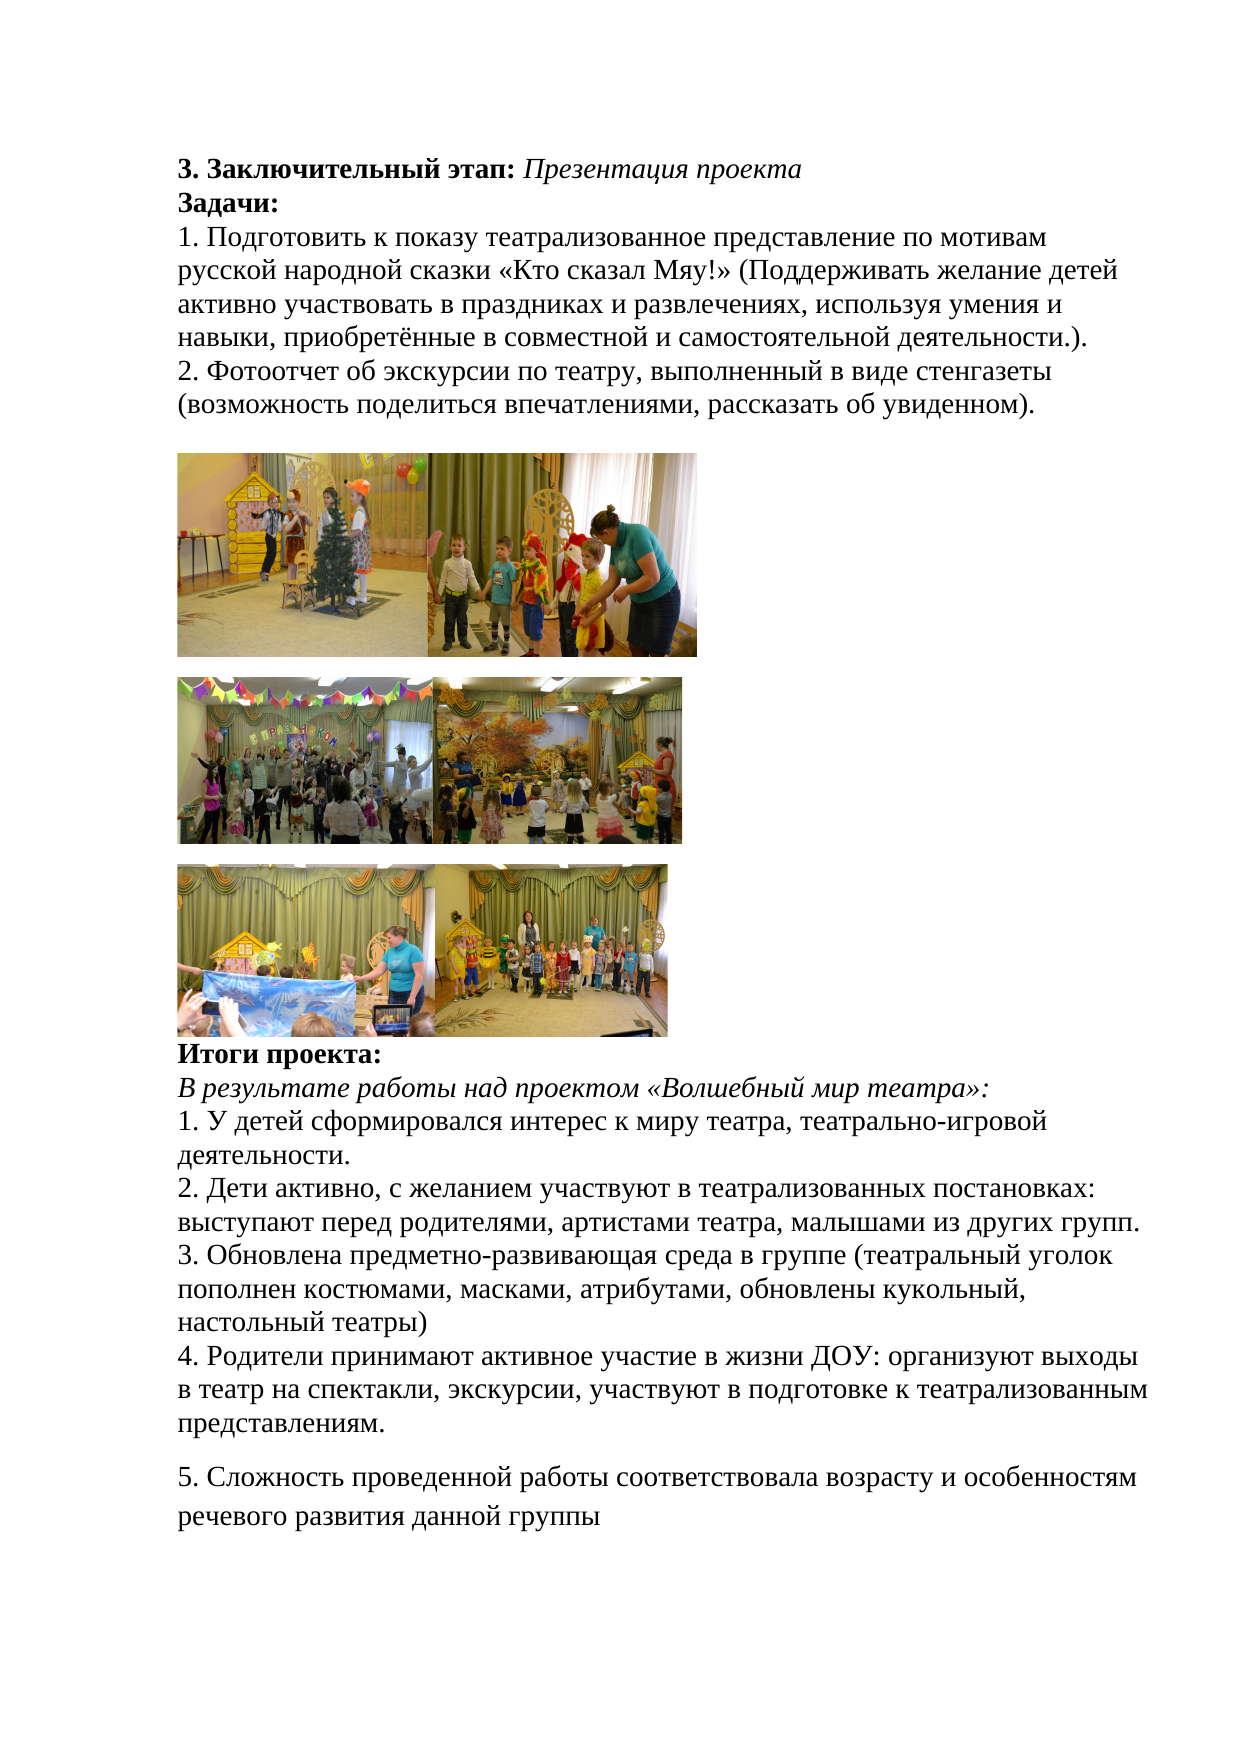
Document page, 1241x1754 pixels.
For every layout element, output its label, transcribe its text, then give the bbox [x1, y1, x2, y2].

text 5. Сложность проведенной работы соответствовала возрасту и особенностям речевого развития данной группы [177, 1459, 1152, 1532]
text 3. Заключительный этап: Презентация проекта Задачи: 1. Подготовить к показу театрализованное представление по мотивам русской народной сказки «Кто сказал Мяу!» (Поддерживать желание детей активно участвовать в праздниках и развлечениях, используя умения и навыки, приобретённые в совместной и самостоятельной деятельности.). 2. Фотоотчет об экскурсии по театру, выполненный в виде стенгазеты (возможность поделиться впечатлениями, рассказать об увиденном). [177, 118, 1152, 420]
text Итоги проекта: В результате работы над проектом «Волшебный мир театра»: 1. У детей сформировался интерес к миру театра, театрально-игровой деятельности. 2. Дети активно, с желанием участвуют в театрализованных постановках: выступают перед родителями, артистами театра, малышами из других групп. 3. Обновлена предметно-развивающая среда в группе (театральный уголок пополнен костюмами, масками, атрибутами, обновлены кукольный, настольный театры) 4. Родители принимают активное участие в жизни ДОУ: организуют выходы в театр на спектакли, экскурсии, участвуют в подготовке к театрализованным представлениям. [177, 864, 1152, 1439]
picture [177, 453, 697, 657]
picture [177, 677, 683, 844]
picture [177, 864, 668, 1037]
